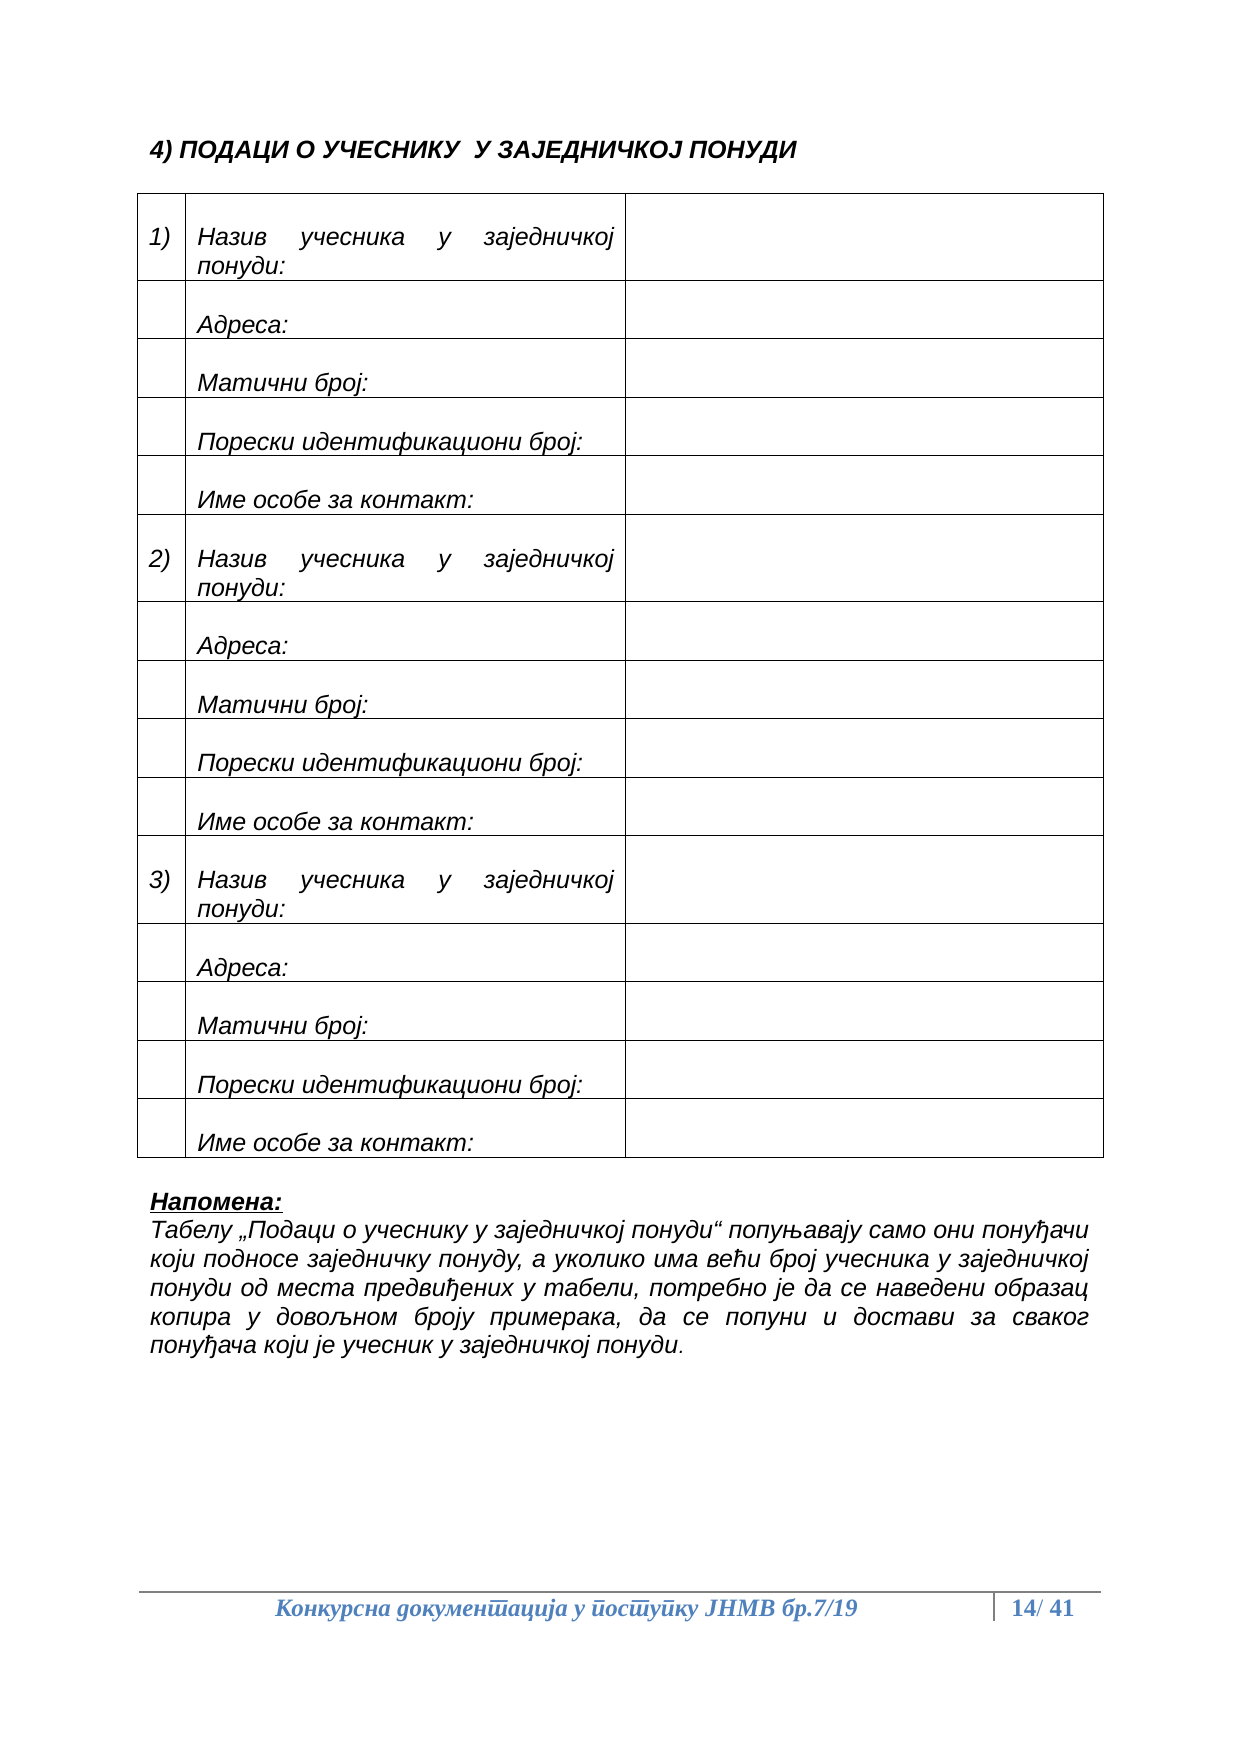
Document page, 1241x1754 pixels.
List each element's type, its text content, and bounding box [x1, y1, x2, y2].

table_cell [626, 398, 1103, 455]
table_cell [138, 719, 185, 777]
table_cell Име особе за контакт: [186, 778, 625, 835]
table_cell [138, 339, 185, 397]
table_cell [138, 1099, 185, 1157]
table_cell Име особе за контакт: [186, 456, 625, 514]
text Напомена: [150, 1187, 1090, 1215]
table_cell [626, 281, 1103, 338]
table_cell Назив учесника у заједничкој понуди: [186, 515, 625, 601]
table_cell [626, 661, 1103, 718]
table_cell [138, 398, 185, 455]
table_header 1) [138, 194, 185, 280]
table_cell Матични број: [186, 661, 625, 718]
table_cell Порески идентификациони број: [186, 719, 625, 777]
table_cell [626, 602, 1103, 660]
table_cell Порески идентификациони број: [186, 398, 625, 455]
table_cell [138, 982, 185, 1040]
table_header Назив учесника у заједничкој понуди: [186, 194, 625, 280]
table_cell Адреса: [186, 602, 625, 660]
table_cell 3) [138, 836, 185, 923]
table_cell Матични број: [186, 339, 625, 397]
text 4) ПОДАЦИ О УЧЕСНИКУ У ЗАЈЕДНИЧКОЈ ПОНУДИ [150, 135, 1090, 164]
table_cell Матични број: [186, 982, 625, 1040]
table_cell [626, 836, 1103, 923]
table_cell [626, 1099, 1103, 1157]
table_cell [626, 778, 1103, 835]
table_cell [138, 661, 185, 718]
table_cell [138, 778, 185, 835]
table_cell Порески идентификациони број: [186, 1041, 625, 1098]
table_cell [138, 281, 185, 338]
table_cell Назив учесника у заједничкој понуди: [186, 836, 625, 923]
table_cell [138, 456, 185, 514]
table_cell [626, 339, 1103, 397]
table_header [626, 194, 1103, 280]
table_cell [626, 1041, 1103, 1098]
table_cell [138, 602, 185, 660]
table_cell [138, 924, 185, 981]
table_cell [626, 982, 1103, 1040]
table_cell [626, 456, 1103, 514]
table_cell Адреса: [186, 924, 625, 981]
table_cell [138, 1041, 185, 1098]
table_cell [626, 719, 1103, 777]
table_cell Име особе за контакт: [186, 1099, 625, 1157]
table_cell Адреса: [186, 281, 625, 338]
table_cell [626, 515, 1103, 601]
text Табелу „Подаци о учеснику у заједничкој понуди“ попуњавају само они понуђачи који подносе заједничку понуду, а уколико има већи број учесника у заједничкој понуди од места предвиђених у табели, потребно је да се наведени образац копира у довољном броју примерака, да се попуни и достави за сваког понуђача који је учесник у заједничкој понуди. [150, 1215, 1090, 1359]
table_cell 2) [138, 515, 185, 601]
table_cell [626, 924, 1103, 981]
